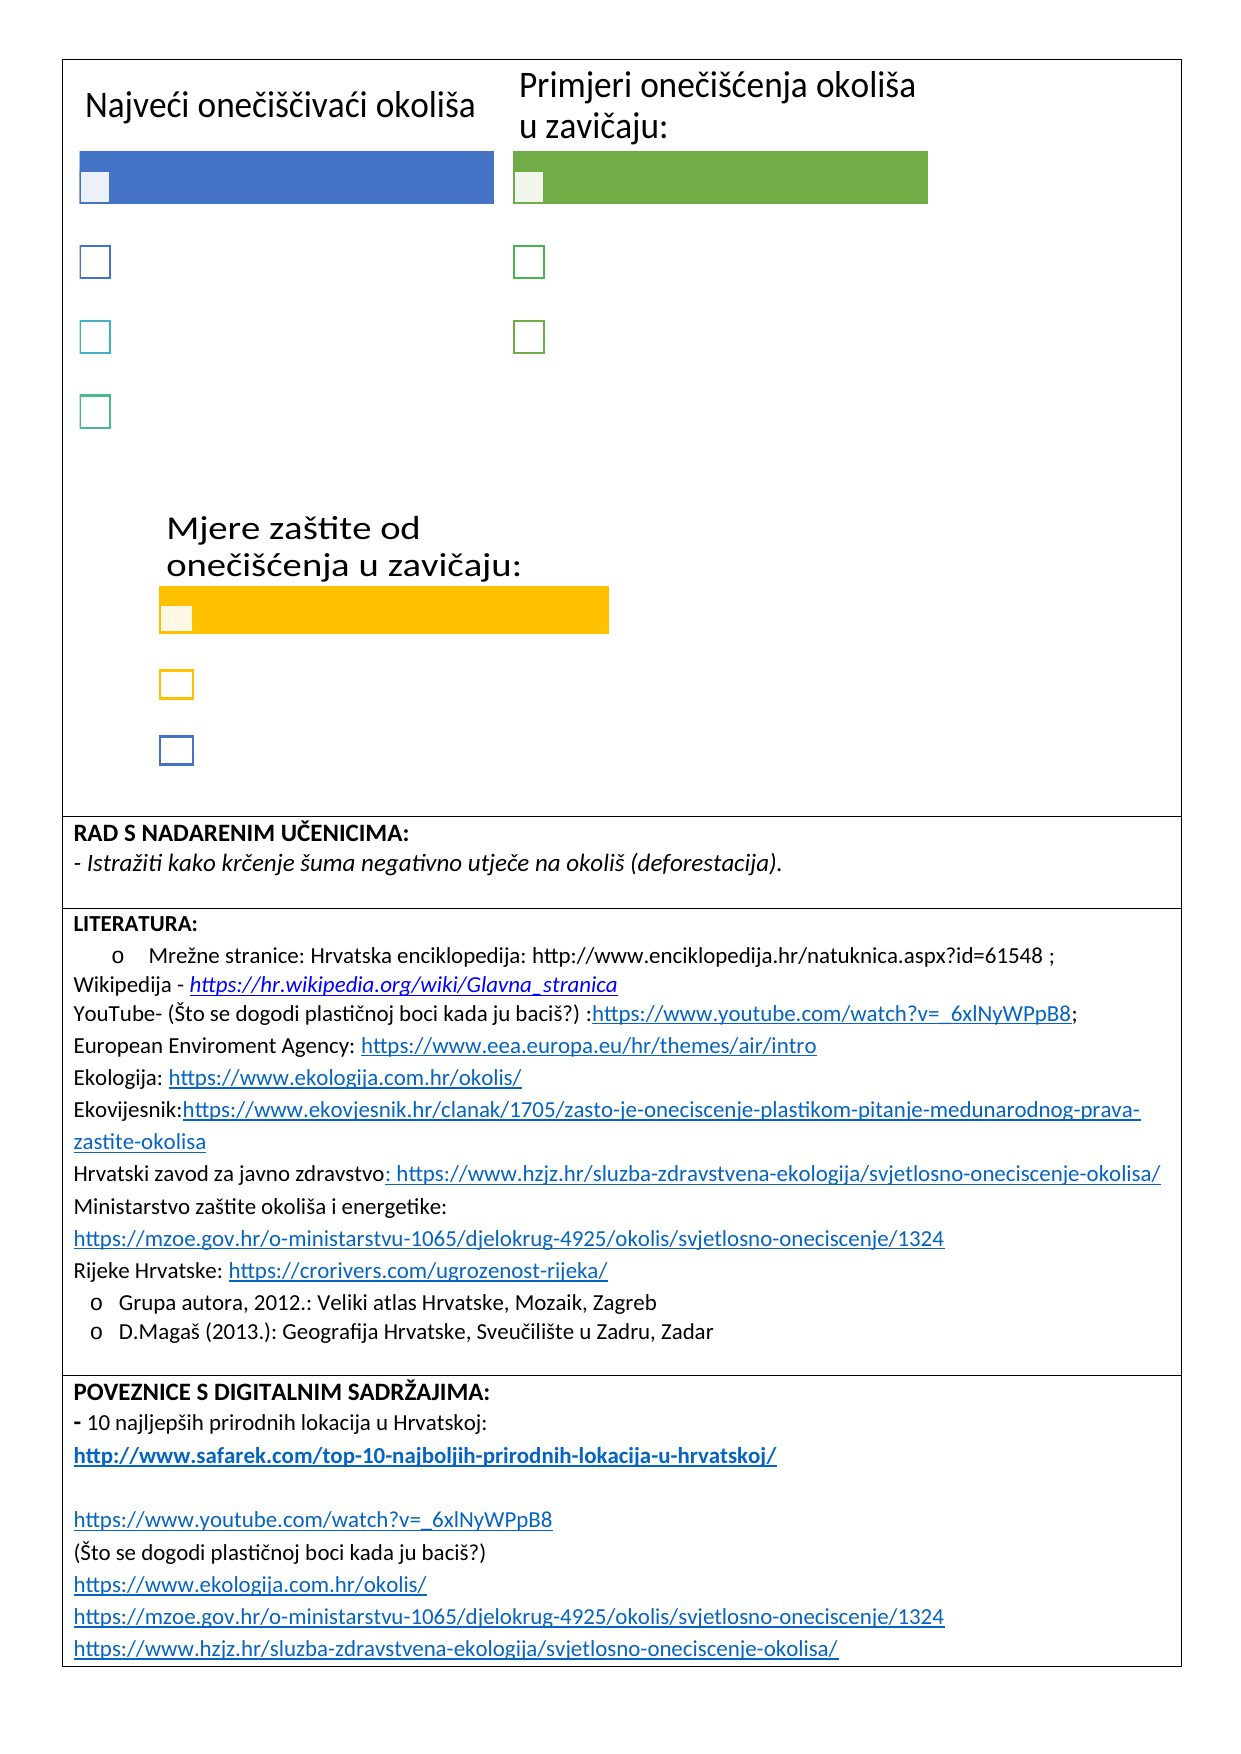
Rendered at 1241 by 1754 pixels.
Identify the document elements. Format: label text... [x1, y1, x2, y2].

table_cell RAD S NADARENIM UČENICIMA: - Istražiti kako krčenje šuma negativno utječe na okoliš (deforestacija). [63, 817, 1181, 908]
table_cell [63, 60, 1181, 816]
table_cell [63, 1376, 1181, 1666]
table_cell LITERATURA: Mrežne stranice: Hrvatska enciklopedija: http://www.enciklopedija.hr/natuknica.aspx?id=61548 ; Wikipedija - https://hr.wikipedia.org/wiki/Glavna_stranica YouTube- (Što se dogodi plastičnoj boci kada ju baciš?) :https://www.youtube.com/watch?v=_6xlNyWPpB8; European Enviroment Agency: https://www.eea.europa.eu/hr/themes/air/intro Ekologija: https://www.ekologija.com.hr/okolis/ Ekovijesnik:https://www.ekovjesnik.hr/clanak/1705/zasto-je-oneciscenje-plastikom-pitanje-medunarodnog-prava-zastite-okolisa Hrvatski zavod za javno zdravstvo: https://www.hzjz.hr/sluzba-zdravstvena-ekologija/svjetlosno-oneciscenje-okolisa/ Ministarstvo zaštite okoliša i energetike: https://mzoe.gov.hr/o-ministarstvu-1065/djelokrug-4925/okolis/svjetlosno-oneciscenje/1324 Rijeke Hrvatske: https://crorivers.com/ugrozenost-rijeka/ Grupa autora, 2012.: Veliki atlas Hrvatske, Mozaik, Zagreb D.Magaš (2013.): Geografija Hrvatske, Sveučilište u Zadru, Zadar [63, 909, 1181, 1375]
